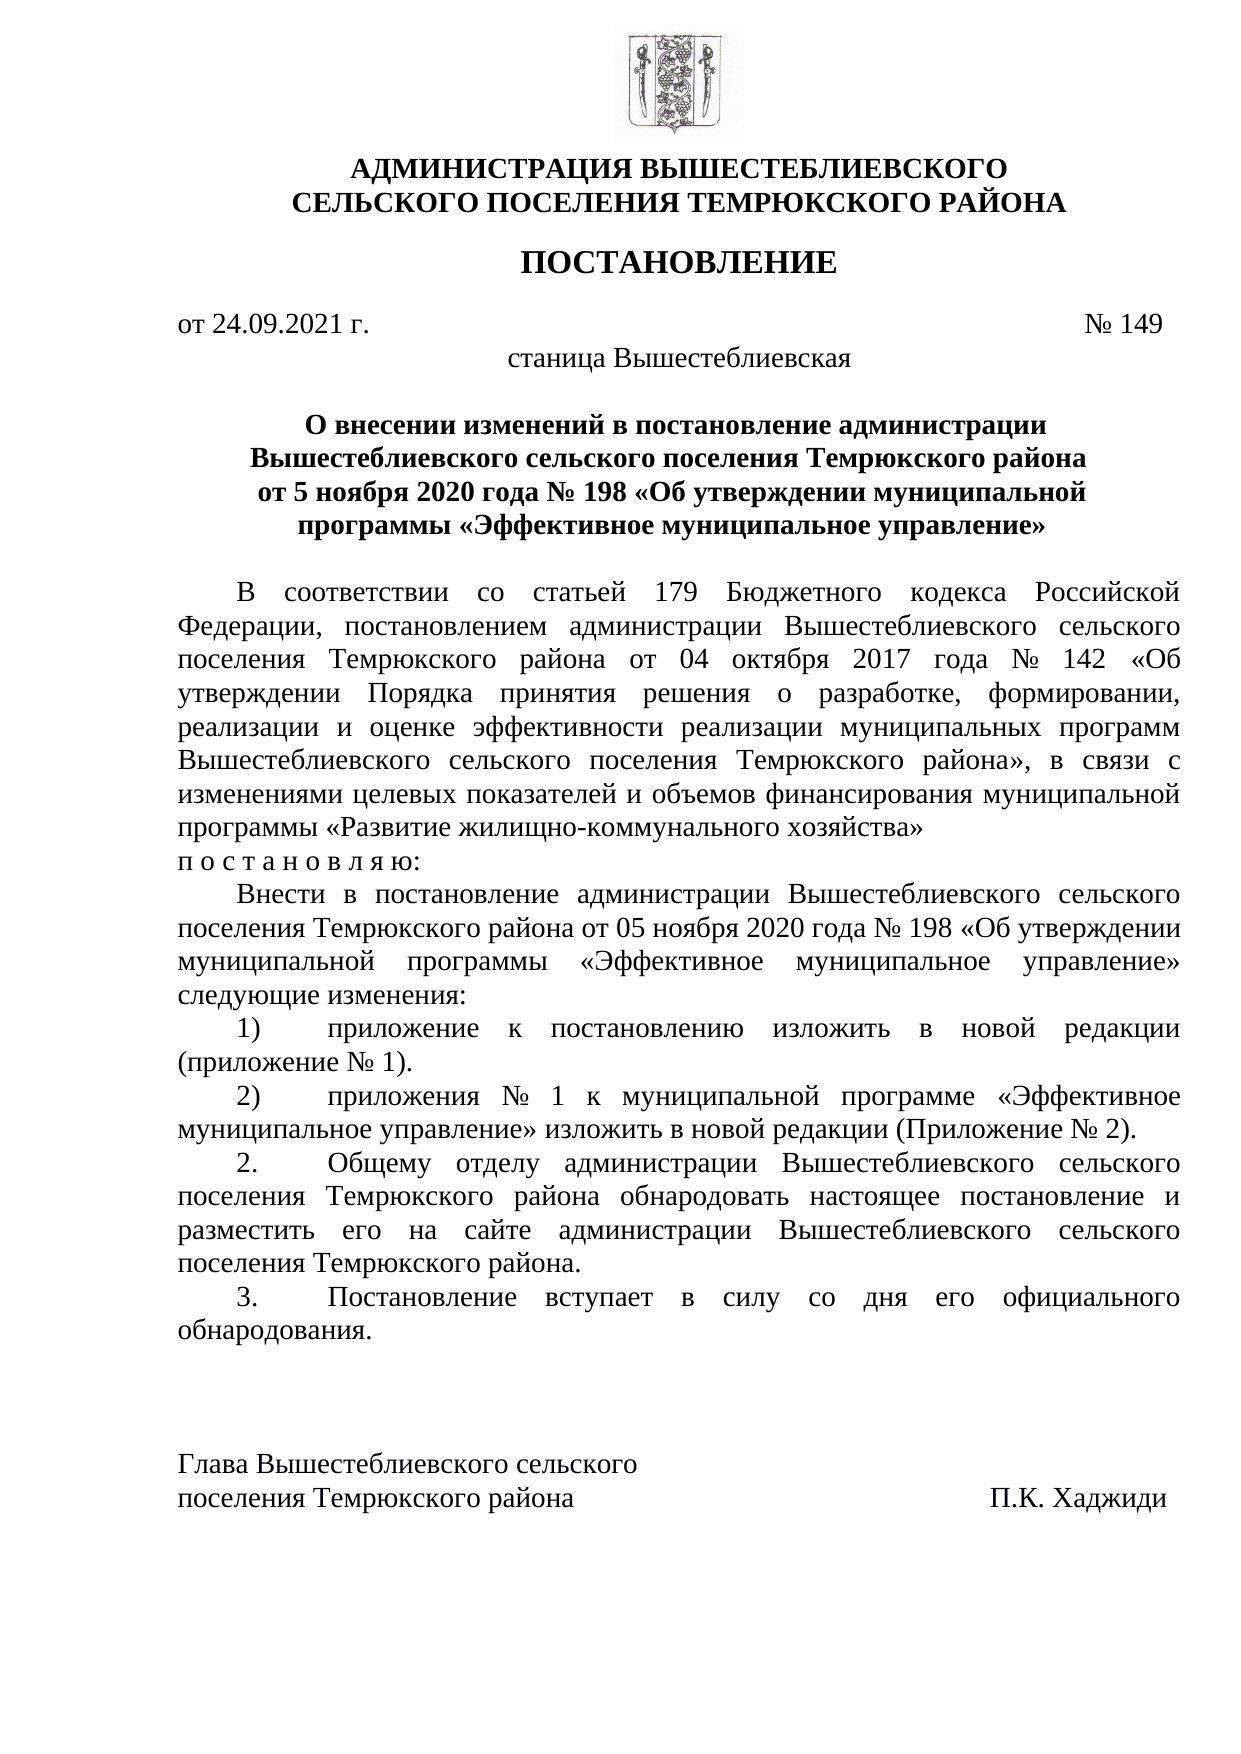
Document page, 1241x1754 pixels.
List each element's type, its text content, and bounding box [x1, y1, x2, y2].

text Внести в постановление администрации Вышестеблиевского сельского поселения Темрюкского района от 05 ноября 2020 года № 198 «Об утверждении муниципальной программы «Эффективное муниципальное управление» следующие изменения: [177, 876, 1181, 1011]
text АДМИНИСТРАЦИЯ ВЫШЕСТЕБЛИЕВСКОГО [177, 152, 1181, 185]
picture [614, 24, 744, 141]
text Глава Вышестеблиевского сельского [177, 1447, 1181, 1480]
text п о с т а н о в л я ю: [177, 843, 1181, 876]
text от 24.09.2021 г. № 149 [177, 306, 1181, 340]
list приложения № 1 к муниципальной программе «Эффективное муниципальное управление» изложить в новой редакции (Приложение № 2). [177, 1078, 1181, 1145]
text станица Вышестеблиевская [177, 340, 1181, 373]
text СЕЛЬСКОГО ПОСЕЛЕНИЯ ТЕМРЮКСКОГО РАЙОНА [177, 185, 1181, 219]
list Постановление вступает в силу со дня его официального обнародования. [177, 1279, 1181, 1346]
text ПОСТАНОВЛЕНИЕ [177, 243, 1181, 281]
text В соответствии со статьей 179 Бюджетного кодекса Российской Федерации, постановлением администрации Вышестеблиевского сельского поселения Темрюкского района от 04 октября 2017 года № 142 «Об утверждении Порядка принятия решения о разработке, формировании, реализации и оценке эффективности реализации муниципальных программ Вышестеблиевского сельского поселения Темрюкского района», в связи с изменениями целевых показателей и объемов финансирования муниципальной программы «Развитие жилищно-коммунального хозяйства» [177, 574, 1181, 843]
text О внесении изменений в постановление администрации Вышестеблиевского сельского поселения Темрюкского района от 5 ноября 2020 года № 198 «Об утверждении муниципальной программы «Эффективное муниципальное управление» [177, 407, 1167, 541]
list Общему отделу администрации Вышестеблиевского сельского поселения Темрюкского района обнародовать настоящее постановление и разместить его на сайте администрации Вышестеблиевского сельского поселения Темрюкского района. [177, 1145, 1181, 1279]
list приложение к постановлению изложить в новой редакции (приложение № 1). [177, 1011, 1181, 1078]
text поселения Темрюкского района П.К. Хаджиди [177, 1480, 1181, 1514]
